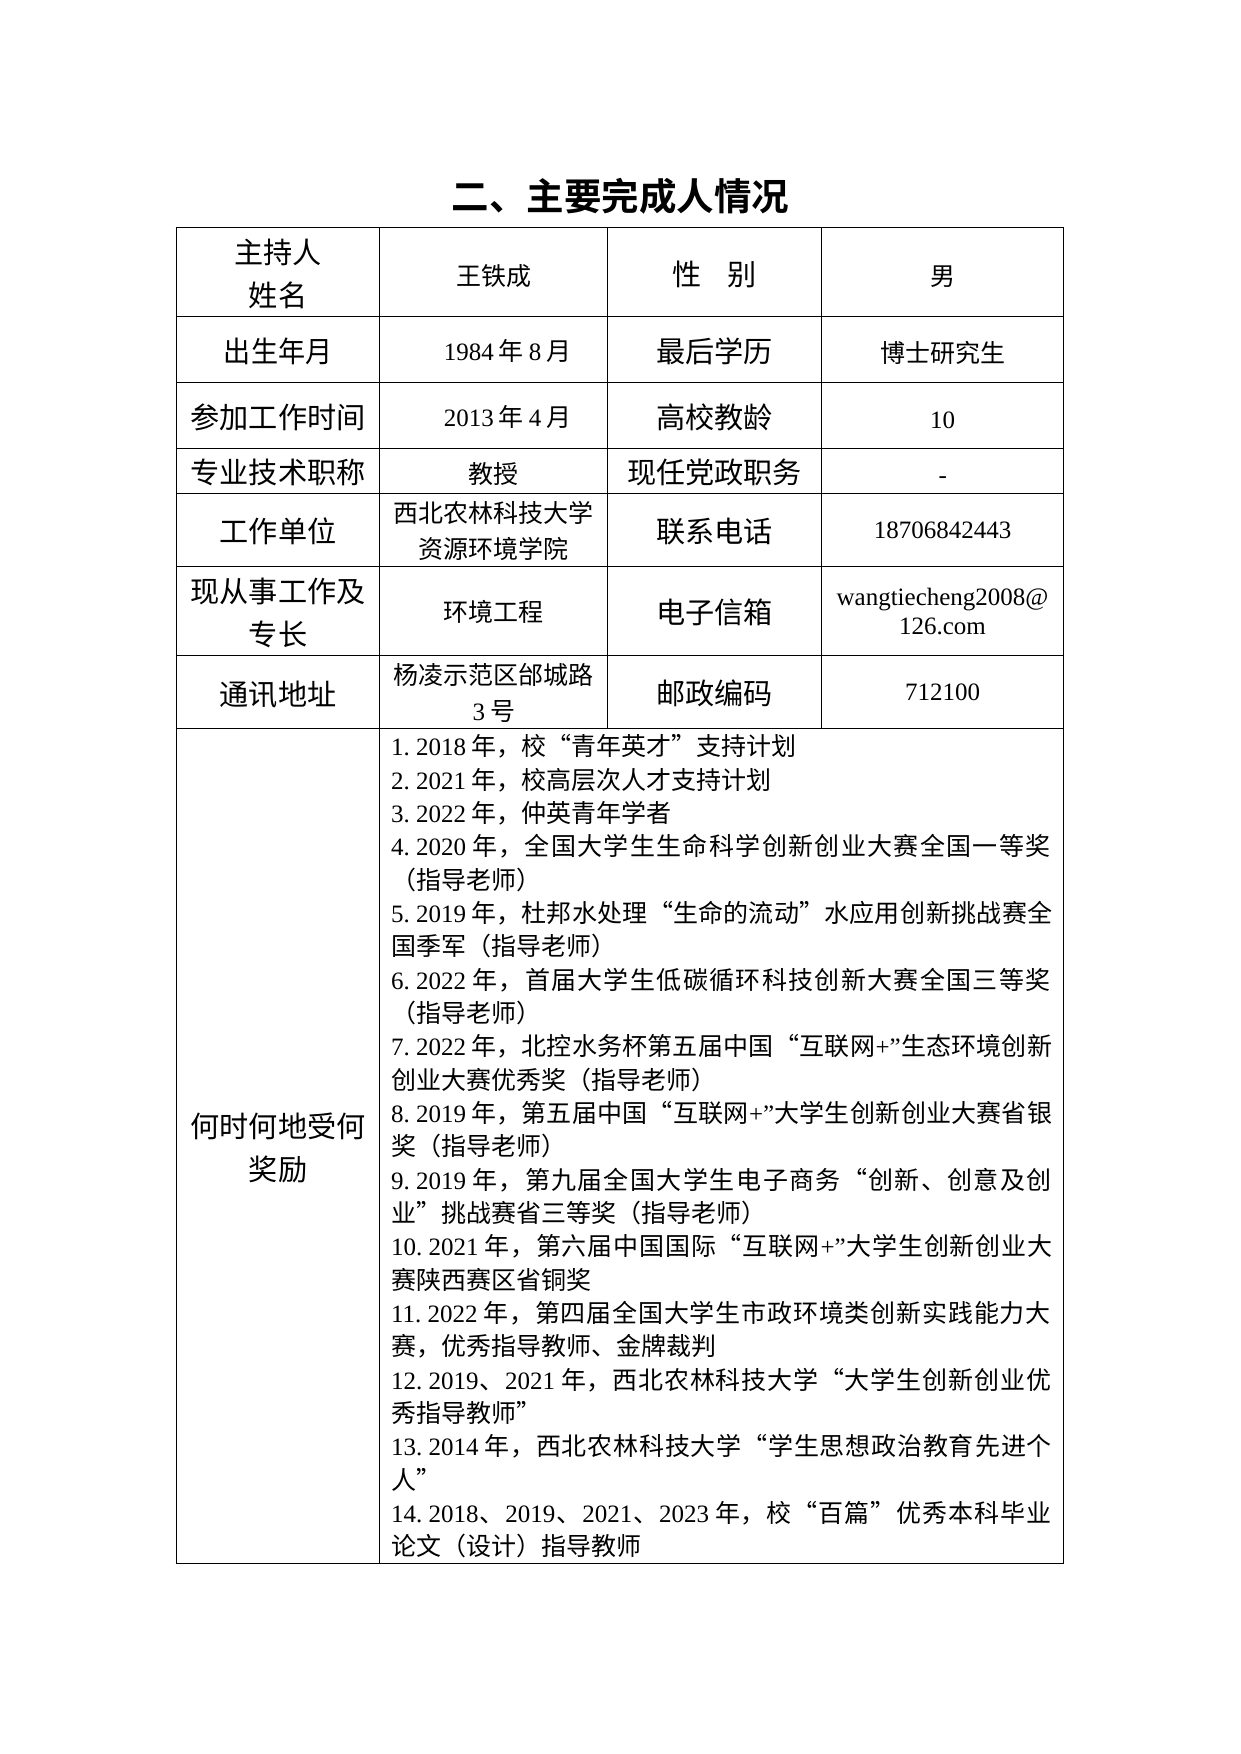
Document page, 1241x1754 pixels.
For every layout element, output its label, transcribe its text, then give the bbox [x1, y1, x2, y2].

table_cell 何时何地受何奖励 [177, 729, 379, 1562]
table_cell 工作单位 [177, 494, 379, 566]
table_cell 专业技术职称 [177, 449, 379, 492]
table_cell 西北农林科技大学资源环境学院 [380, 494, 607, 566]
table_cell 博士研究生 [822, 317, 1063, 382]
table_cell 参加工作时间 [177, 383, 379, 448]
table_cell 电子信箱 [608, 567, 821, 654]
table_cell 现任党政职务 [608, 449, 821, 492]
table_cell 高校教龄 [608, 383, 821, 448]
table_cell 联系电话 [608, 494, 821, 566]
table_cell 环境工程 [380, 567, 607, 654]
text 二、主要完成人情况 [187, 162, 1053, 227]
table_cell 通讯地址 [177, 656, 379, 728]
table_header 男 [822, 228, 1063, 316]
table_cell 杨凌示范区邰城路3号 [380, 656, 607, 728]
table_cell 712100 [822, 656, 1063, 728]
table_cell 18706842443 [822, 494, 1063, 566]
table_cell 2013年4月 [380, 383, 607, 448]
table_header 主持人 姓名 [177, 228, 379, 316]
table_cell 最后学历 [608, 317, 821, 382]
table_cell wangtiecheng2008@126.com [822, 567, 1063, 654]
table_header 王铁成 [380, 228, 607, 316]
table_cell 10 [822, 383, 1063, 448]
table_cell 邮政编码 [608, 656, 821, 728]
table_cell 出生年月 [177, 317, 379, 382]
table_header 性 别 [608, 228, 821, 316]
table_cell 教授 [380, 449, 607, 492]
table_cell - [822, 449, 1063, 492]
table_cell 1984年8月 [380, 317, 607, 382]
table_cell 现从事工作及专长 [177, 567, 379, 654]
table_cell 2018年，校“青年英才”支持计划 2021年，校高层次人才支持计划 2022年，仲英青年学者 2020年，全国大学生生命科学创新创业大赛全国一等奖（指导老师） 2019年，杜邦水处理“生命的流动”水应用创新挑战赛全国季军（指导老师） 2022年，首届大学生低碳循环科技创新大赛全国三等奖（指导老师） 2022年，北控水务杯第五届中国“互联网+”生态环境创新创业大赛优秀奖（指导老师） 2019年，第五届中国“互联网+”大学生创新创业大赛省银奖（指导老师） 2019年，第九届全国大学生电子商务“创新、创意及创业”挑战赛省三等奖（指导老师） 2021年，第六届中国国际“互联网+”大学生创新创业大赛陕西赛区省铜奖 2022年，第四届全国大学生市政环境类创新实践能力大赛，优秀指导教师、金牌裁判 2019、2021年，西北农林科技大学“大学生创新创业优秀指导教师” 2014年，西北农林科技大学“学生思想政治教育先进个人” 2018、2019、2021、2023年，校“百篇”优秀本科毕业论文（设计）指导教师 [380, 729, 1063, 1562]
